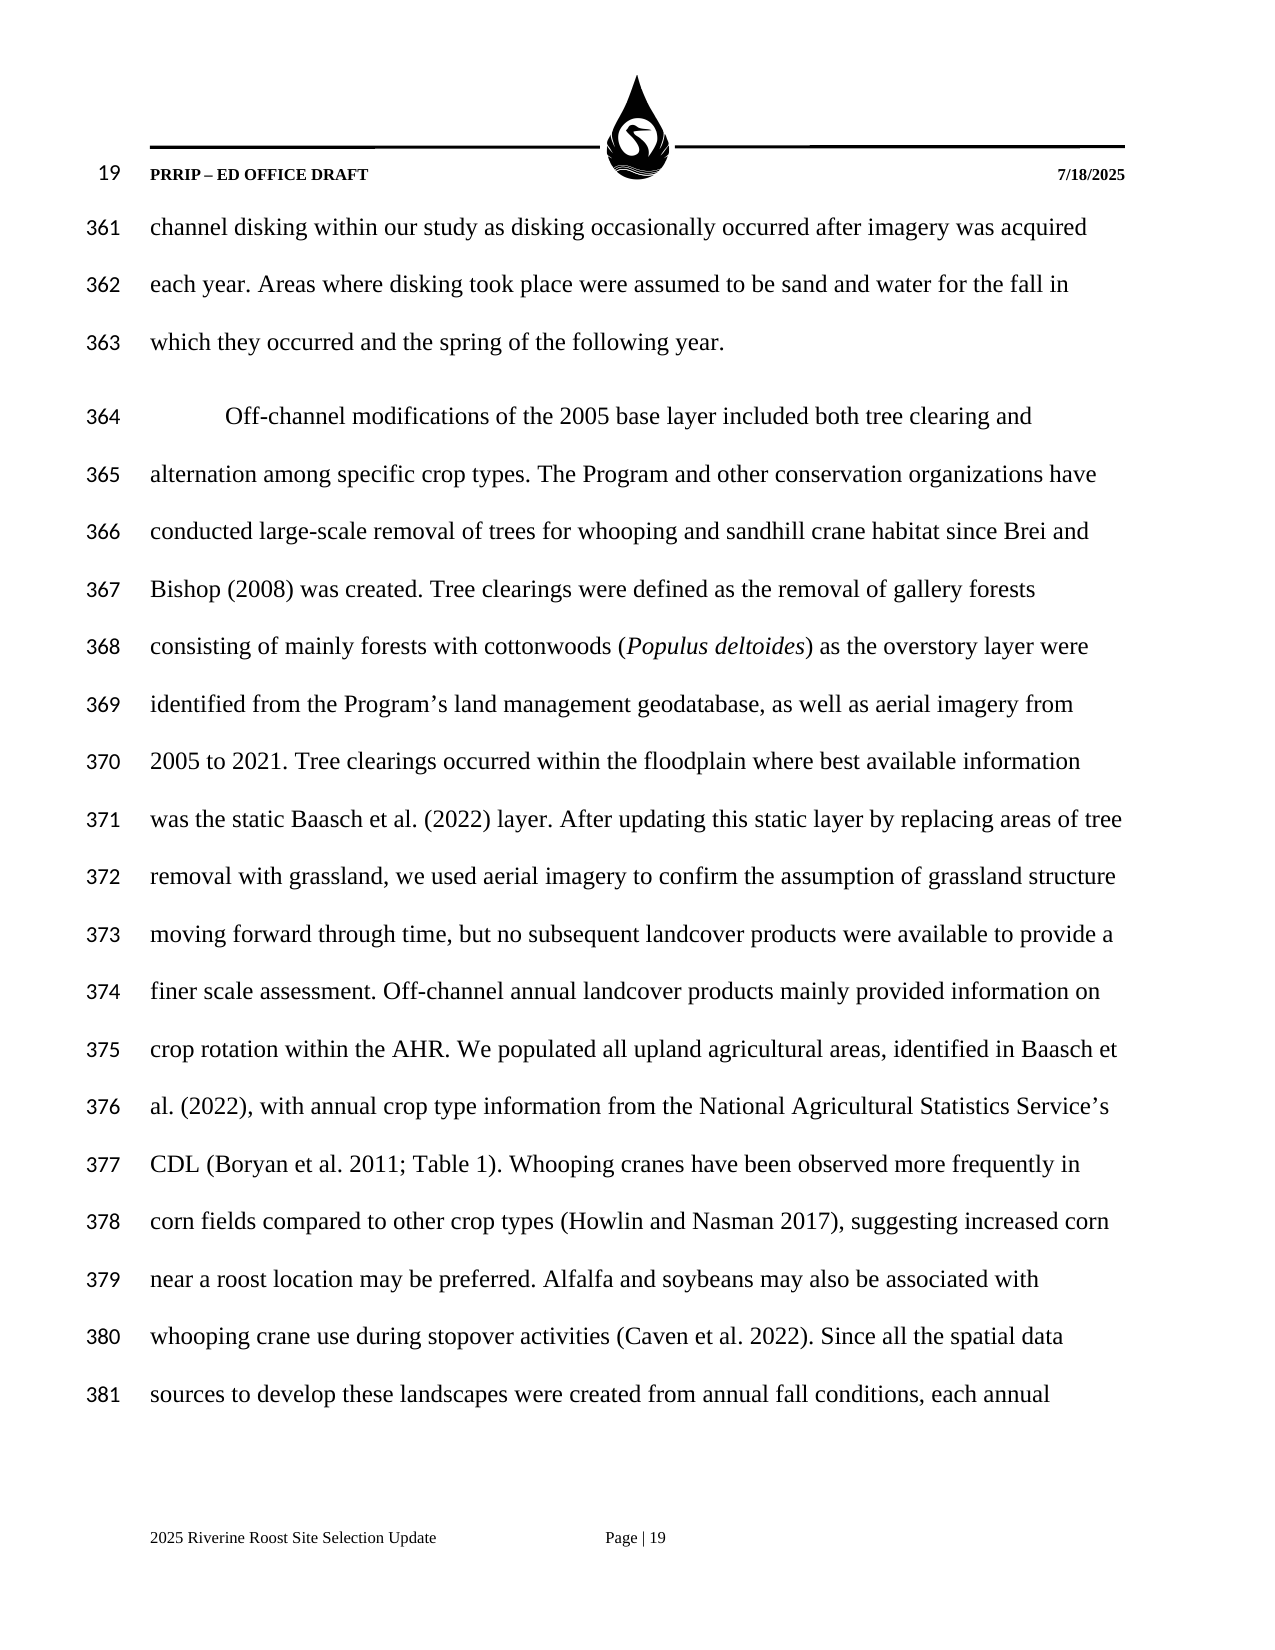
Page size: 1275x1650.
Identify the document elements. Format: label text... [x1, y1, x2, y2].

picture [598, 75, 677, 181]
